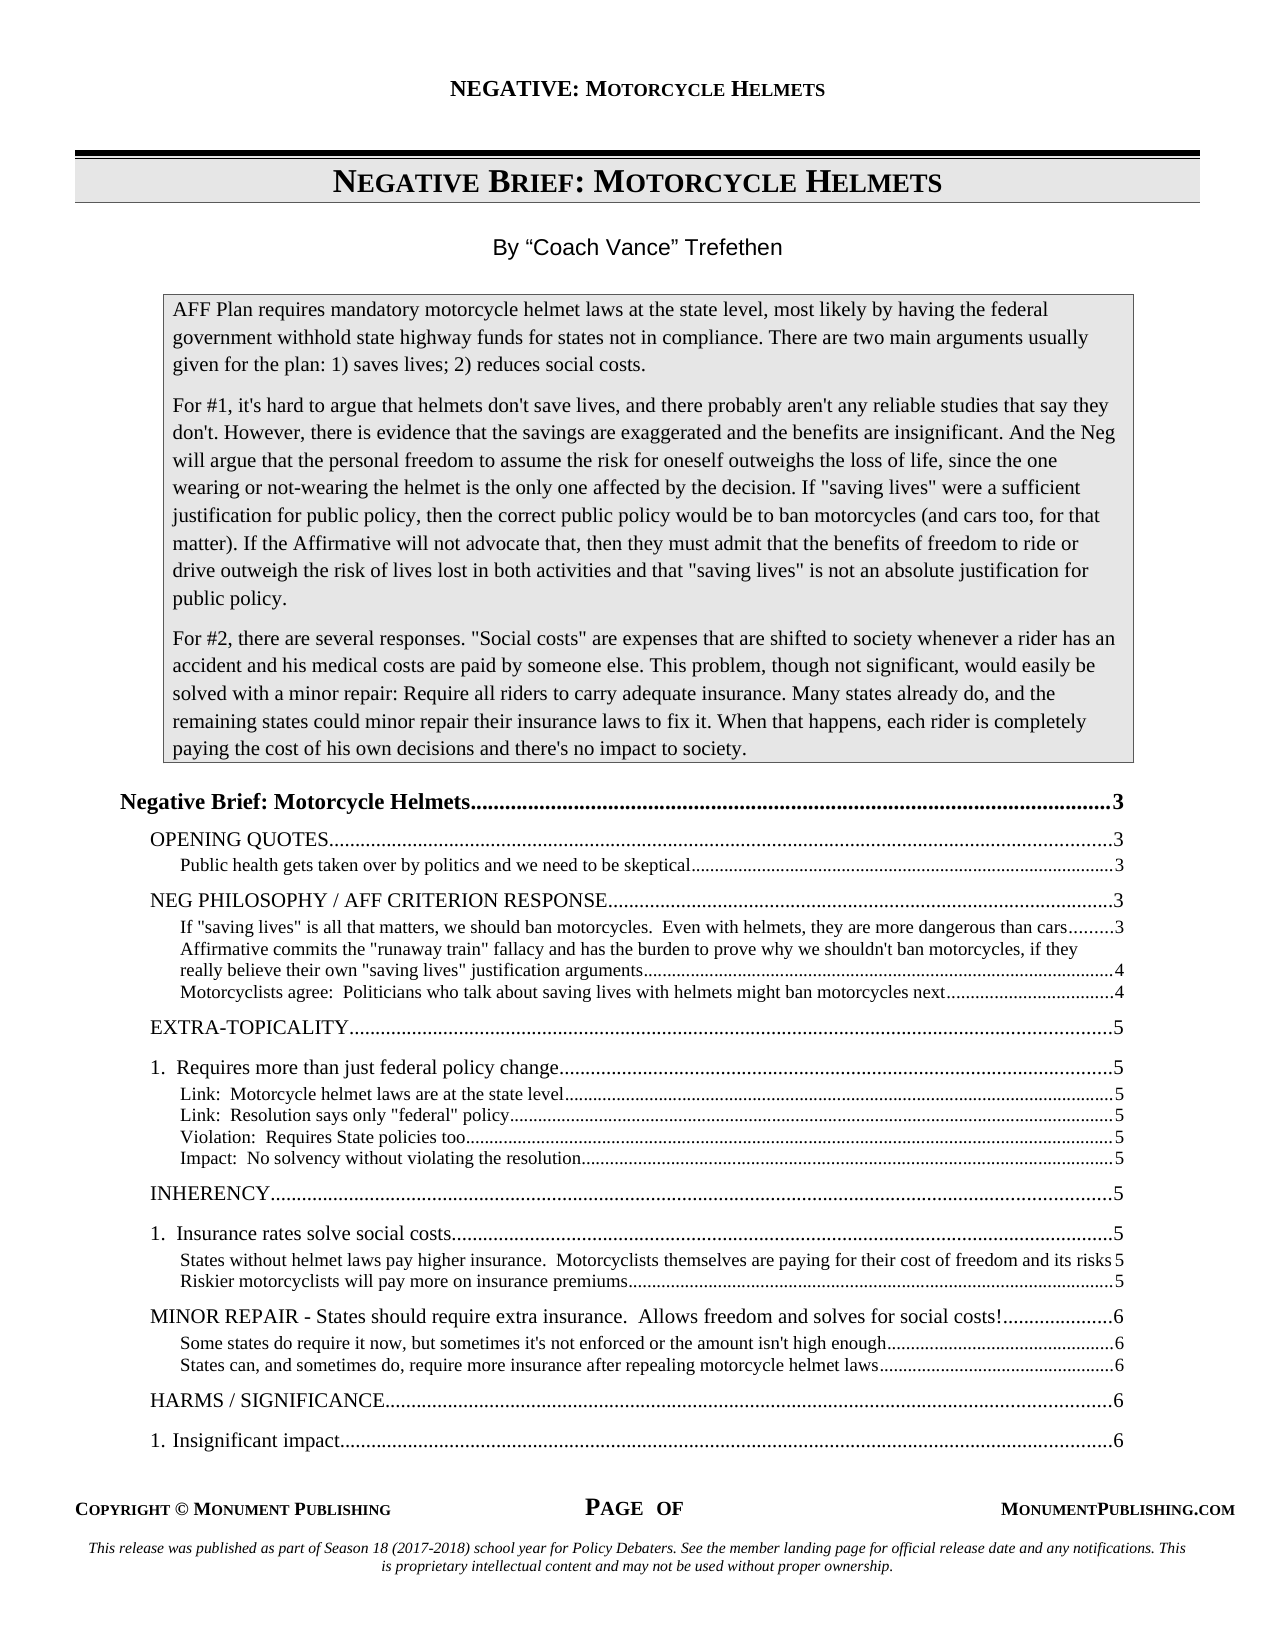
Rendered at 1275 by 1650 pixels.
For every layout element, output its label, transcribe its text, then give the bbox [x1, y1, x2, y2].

title Negative Brief: Motorcycle Helmets [75, 159, 1200, 202]
text Impact: No solvency without violating the resolution 5 [180, 1147, 1125, 1169]
text INHERENCY 5 [150, 1181, 1125, 1205]
text Public health gets taken over by politics and we need to be skeptical 3 [180, 854, 1125, 876]
text Link: Motorcycle helmet laws are at the state level 5 [180, 1082, 1125, 1104]
text Motorcyclists agree: Politicians who talk about saving lives with helmets might ban motorcycles next 4 [180, 981, 1125, 1002]
text Riskier motorcyclists will pay more on insurance premiums 5 [180, 1270, 1125, 1292]
text HARMS / SIGNIFICANCE 6 [150, 1388, 1125, 1412]
text If "saving lives" is all that matters, we should ban motorcycles. Even with helmets, they are more dangerous than cars 3 [180, 916, 1125, 937]
text By “Coach Vance” Trefethen [150, 234, 1125, 260]
text Some states do require it now, but sometimes it's not enforced or the amount isn't high enough 6 [180, 1332, 1125, 1354]
text OPENING QUOTES 3 [150, 827, 1125, 851]
text 1. Insurance rates solve social costs 5 [150, 1221, 1125, 1245]
text States without helmet laws pay higher insurance. Motorcyclists themselves are paying for their cost of freedom and its risks 5 [180, 1249, 1125, 1270]
list For #2, there are several responses. "Social costs" are expenses that are shifted to society whenever a rider has an accident and his medical costs are paid by someone else. This problem, though not significant, would easily be solved with a minor repair: Require all riders to carry adequate insurance. Many states already do, and the remaining states could minor repair their insurance laws to fix it. When that happens, each rider is completely paying the cost of his own decisions and there's no impact to society. [164, 623, 1133, 762]
text States can, and sometimes do, require more insurance after repealing motorcycle helmet laws 6 [180, 1354, 1125, 1375]
text NEG PHILOSOPHY / AFF CRITERION RESPONSE 3 [150, 888, 1125, 912]
text Violation: Requires State policies too 5 [180, 1126, 1125, 1147]
text Negative Brief: Motorcycle Helmets 3 [120, 788, 1125, 814]
list AFF Plan requires mandatory motorcycle helmet laws at the state level, most likely by having the federal government withhold state highway funds for states not in compliance. There are two main arguments usually given for the plan: 1) saves lives; 2) reduces social costs. [164, 295, 1133, 376]
text MINOR REPAIR - States should require extra insurance. Allows freedom and solves for social costs! 6 [150, 1304, 1125, 1328]
list For #1, it's hard to argue that helmets don't save lives, and there probably aren't any reliable studies that say they don't. However, there is evidence that the savings are exaggerated and the benefits are insignificant. And the Neg will argue that the personal freedom to assume the risk for oneself outweighs the loss of life, since the one wearing or not-wearing the helmet is the only one affected by the decision. If "saving lives" were a sufficient justification for public policy, then the correct public policy would be to ban motorcycles (and cars too, for that matter). If the Affirmative will not advocate that, then they must admit that the benefits of freedom to ride or drive outweigh the risk of lives lost in both activities and that "saving lives" is not an absolute justification for public policy. [164, 389, 1133, 610]
text Affirmative commits the "runaway train" fallacy and has the burden to prove why we shouldn't ban motorcycles, if they really believe their own "saving lives" justification arguments 4 [180, 937, 1125, 981]
text 1. Requires more than just federal policy change 5 [150, 1055, 1125, 1079]
text EXTRA-TOPICALITY 5 [150, 1015, 1125, 1039]
text Link: Resolution says only "federal" policy 5 [180, 1104, 1125, 1126]
text 1. Insignificant impact 6 [150, 1428, 1125, 1452]
